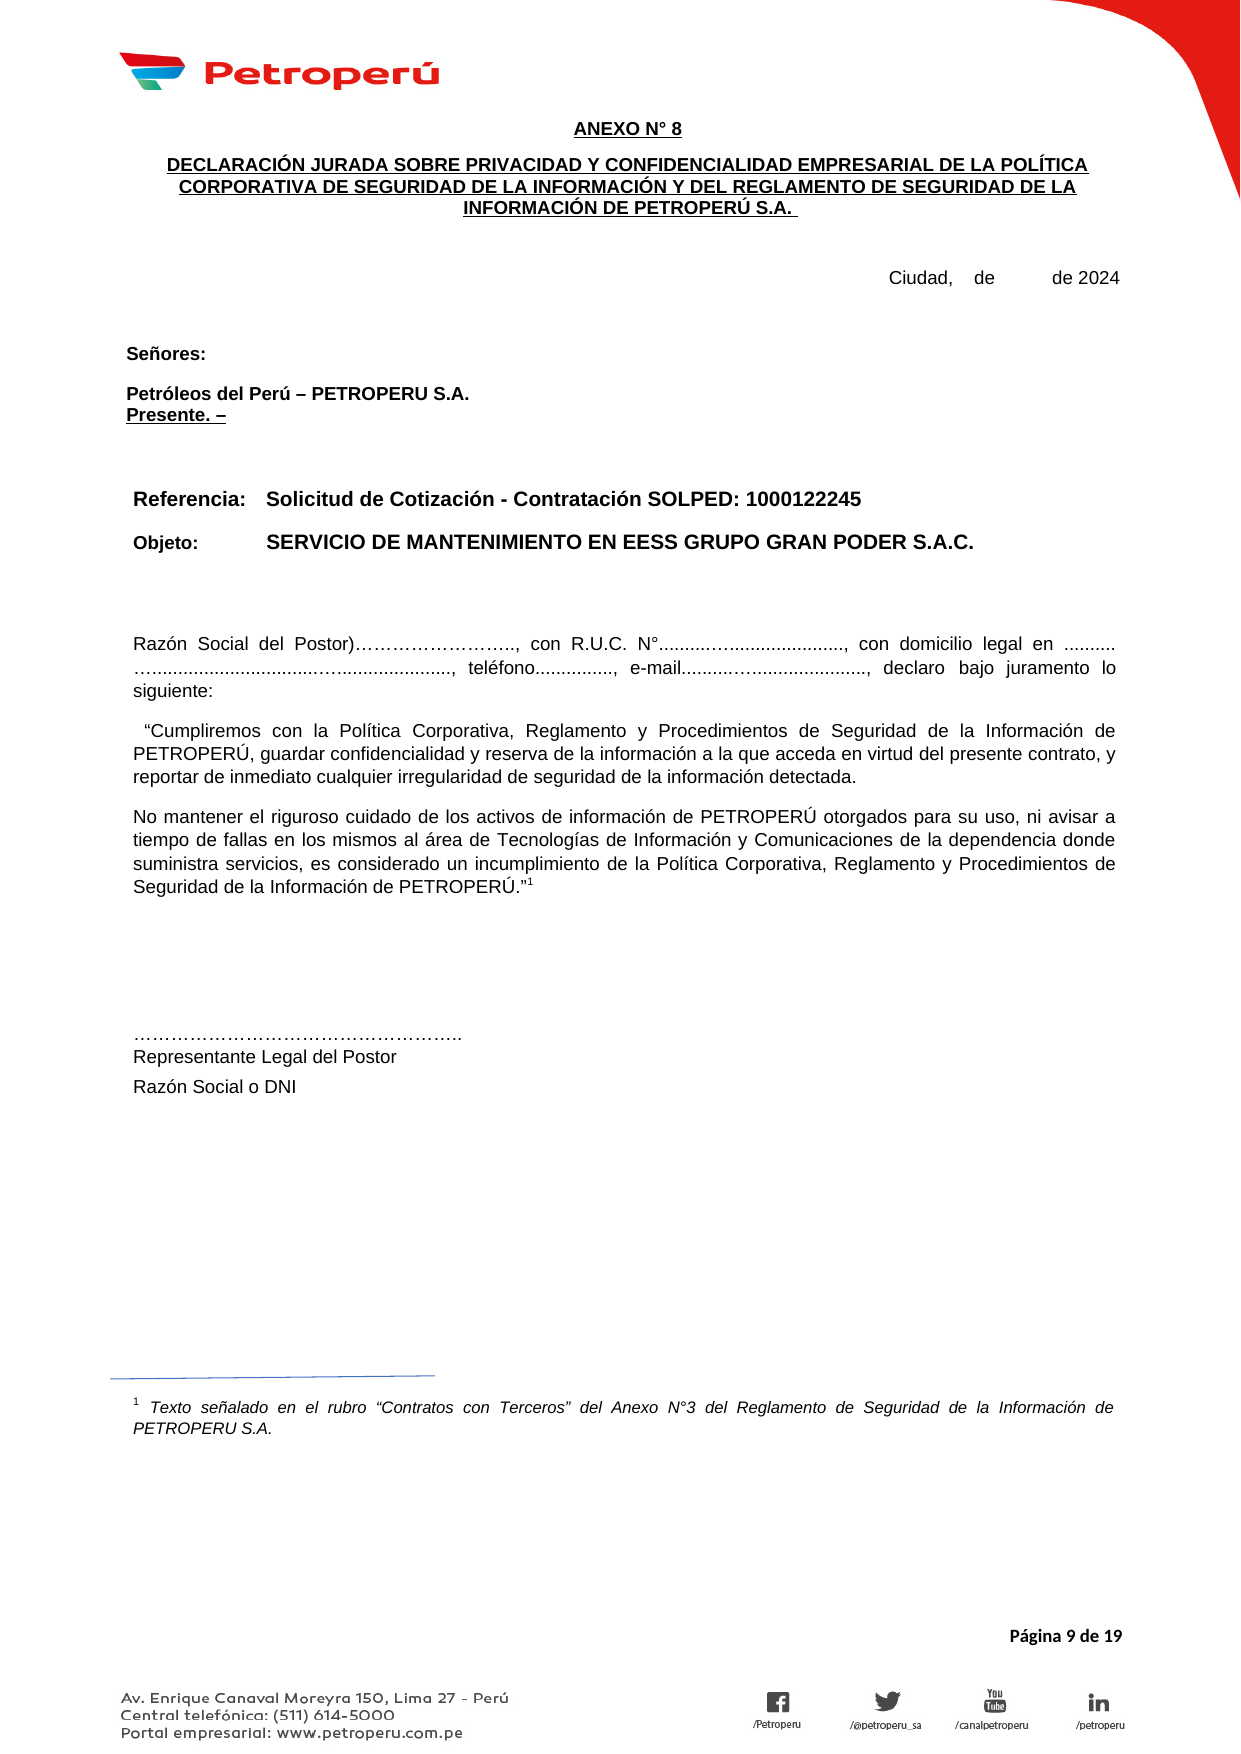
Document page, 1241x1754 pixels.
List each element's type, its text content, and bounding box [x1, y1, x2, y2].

text Ciudad, de de 2024 [724, 267, 1120, 288]
text Representante Legal del Postor [133, 1046, 1122, 1067]
text Razón Social del Postor)…………………….., con R.U.C. N°..........…......................, con domicilio legal en ..........…................................…......................, teléfono..............., e-mail..........…......................, declaro bajo juramento lo siguiente: [133, 633, 1117, 701]
text …………………………………………….. [133, 1023, 1122, 1044]
text “Cumpliremos con la Política Corporativa, Reglamento y Procedimientos de Seguridad de la Información de PETROPERÚ, guardar confidencialidad y reserva de la información a la que acceda en virtud del presente contrato, y reportar de inmediato cualquier irregularidad de seguridad de la información detectada. [133, 719, 1117, 788]
text No mantener el riguroso cuidado de los activos de información de PETROPERÚ otorgados para su uso, ni avisar a tiempo de fallas en los mismos al área de Tecnologías de Información y Comunicaciones de la dependencia donde suministra servicios, es considerado un incumplimiento de la Política Corporativa, Reglamento y Procedimientos de Seguridad de la Información de PETROPERÚ.”1 [133, 806, 1117, 897]
text Objeto: SERVICIO DE MANTENIMIENTO EN EESS GRUPO GRAN PODER S.A.C. [133, 529, 1122, 553]
text Presente. – [126, 404, 1120, 426]
picture [2, 1680, 1241, 1754]
text Razón Social o DNI [133, 1075, 1122, 1097]
text Señores: [126, 342, 1120, 364]
text ANEXO N° 8 [133, 118, 1122, 140]
text 1 Texto señalado en el rubro “Contratos con Terceros” del Anexo N°3 del Reglamento de Seguridad de la Información de PETROPERU S.A. [133, 1396, 1117, 1438]
picture [1, 0, 1241, 209]
text DECLARACIÓN JURADA SOBRE PRIVACIDAD Y CONFIDENCIALIDAD EMPRESARIAL DE LA POLÍTICA CORPORATIVA DE SEGURIDAD DE LA INFORMACIÓN Y DEL REGLAMENTO DE SEGURIDAD DE LA INFORMACIÓN DE PETROPERÚ S.A. [133, 154, 1122, 219]
text Petróleos del Perú – PETROPERU S.A. [126, 382, 1120, 404]
text Referencia: Solicitud de Cotización - Contratación SOLPED: 1000122245 [133, 487, 1122, 511]
